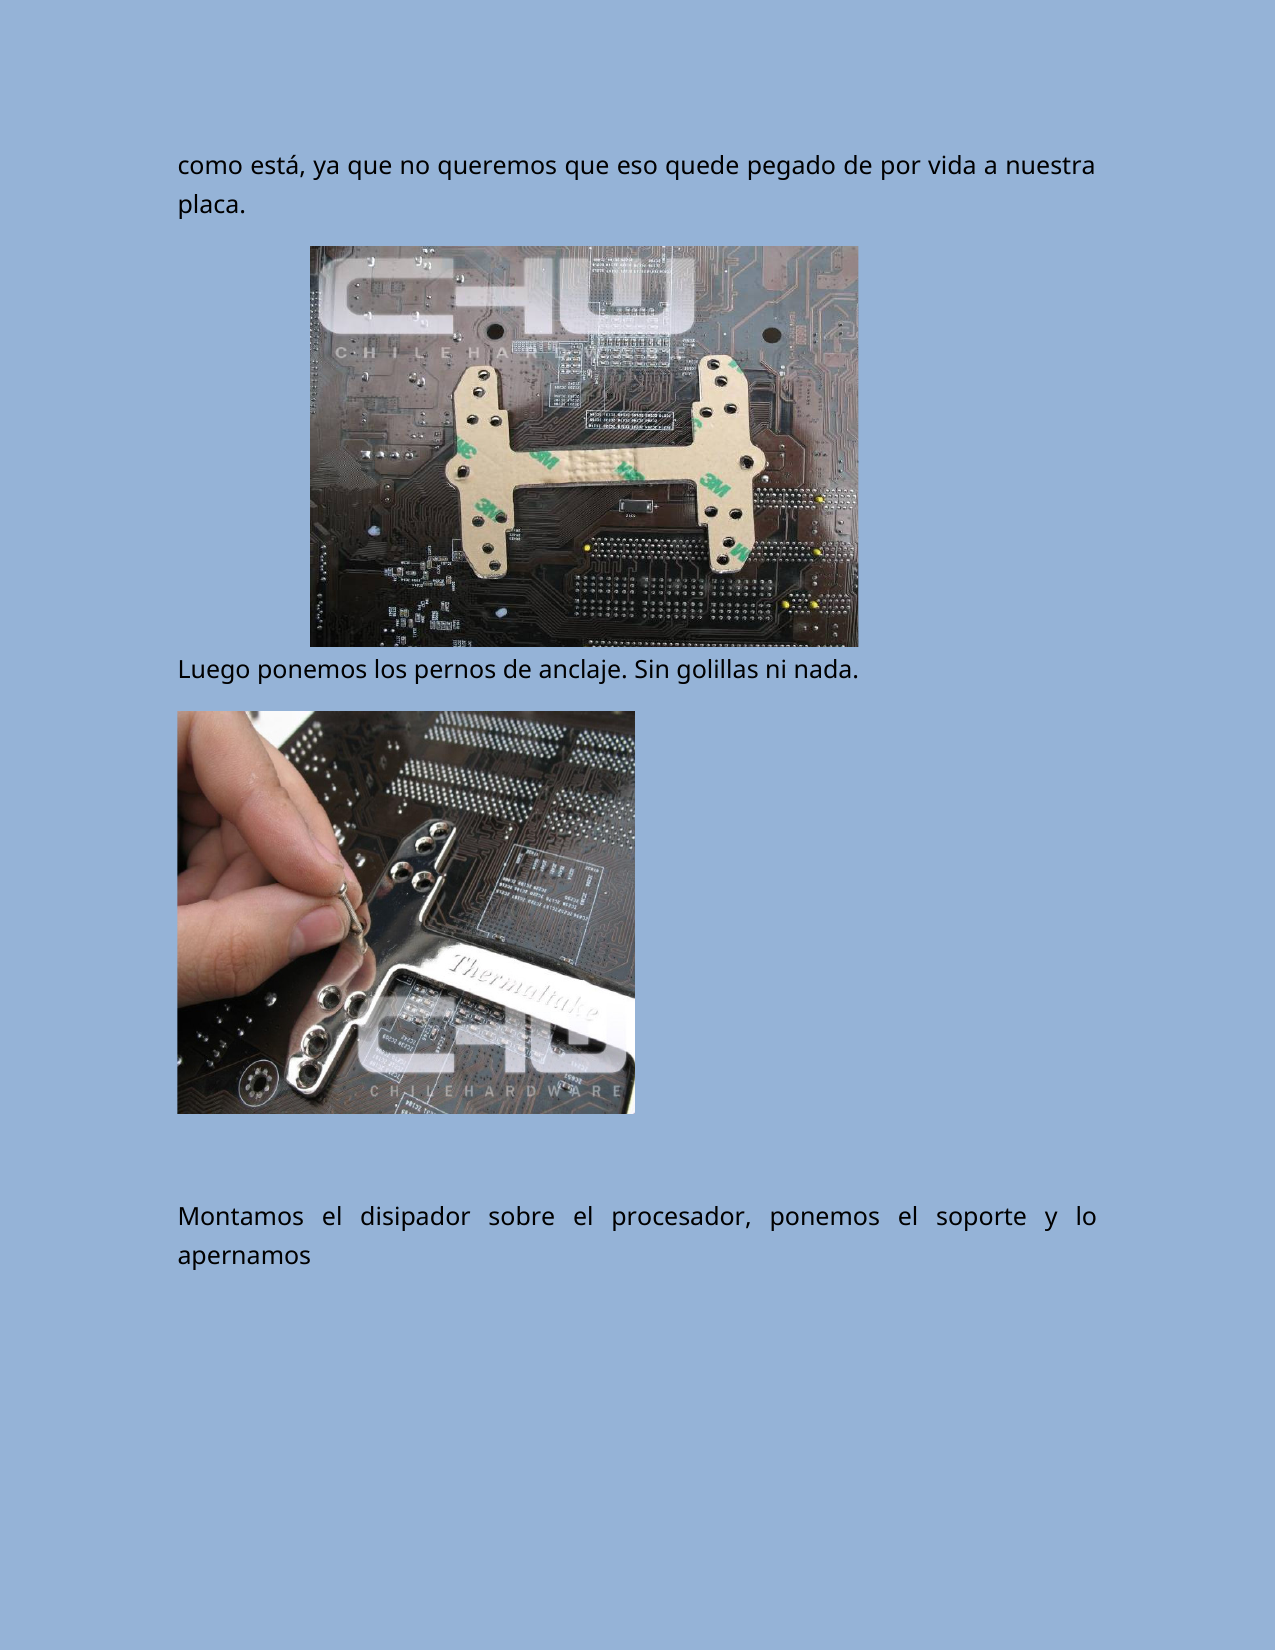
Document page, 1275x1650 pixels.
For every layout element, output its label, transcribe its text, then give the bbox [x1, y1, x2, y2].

text Montamos el disipador sobre el procesador, ponemos el soporte y lo apernamos [177, 1198, 1098, 1272]
picture [177, 711, 635, 1114]
picture [310, 246, 859, 647]
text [177, 148, 1098, 221]
